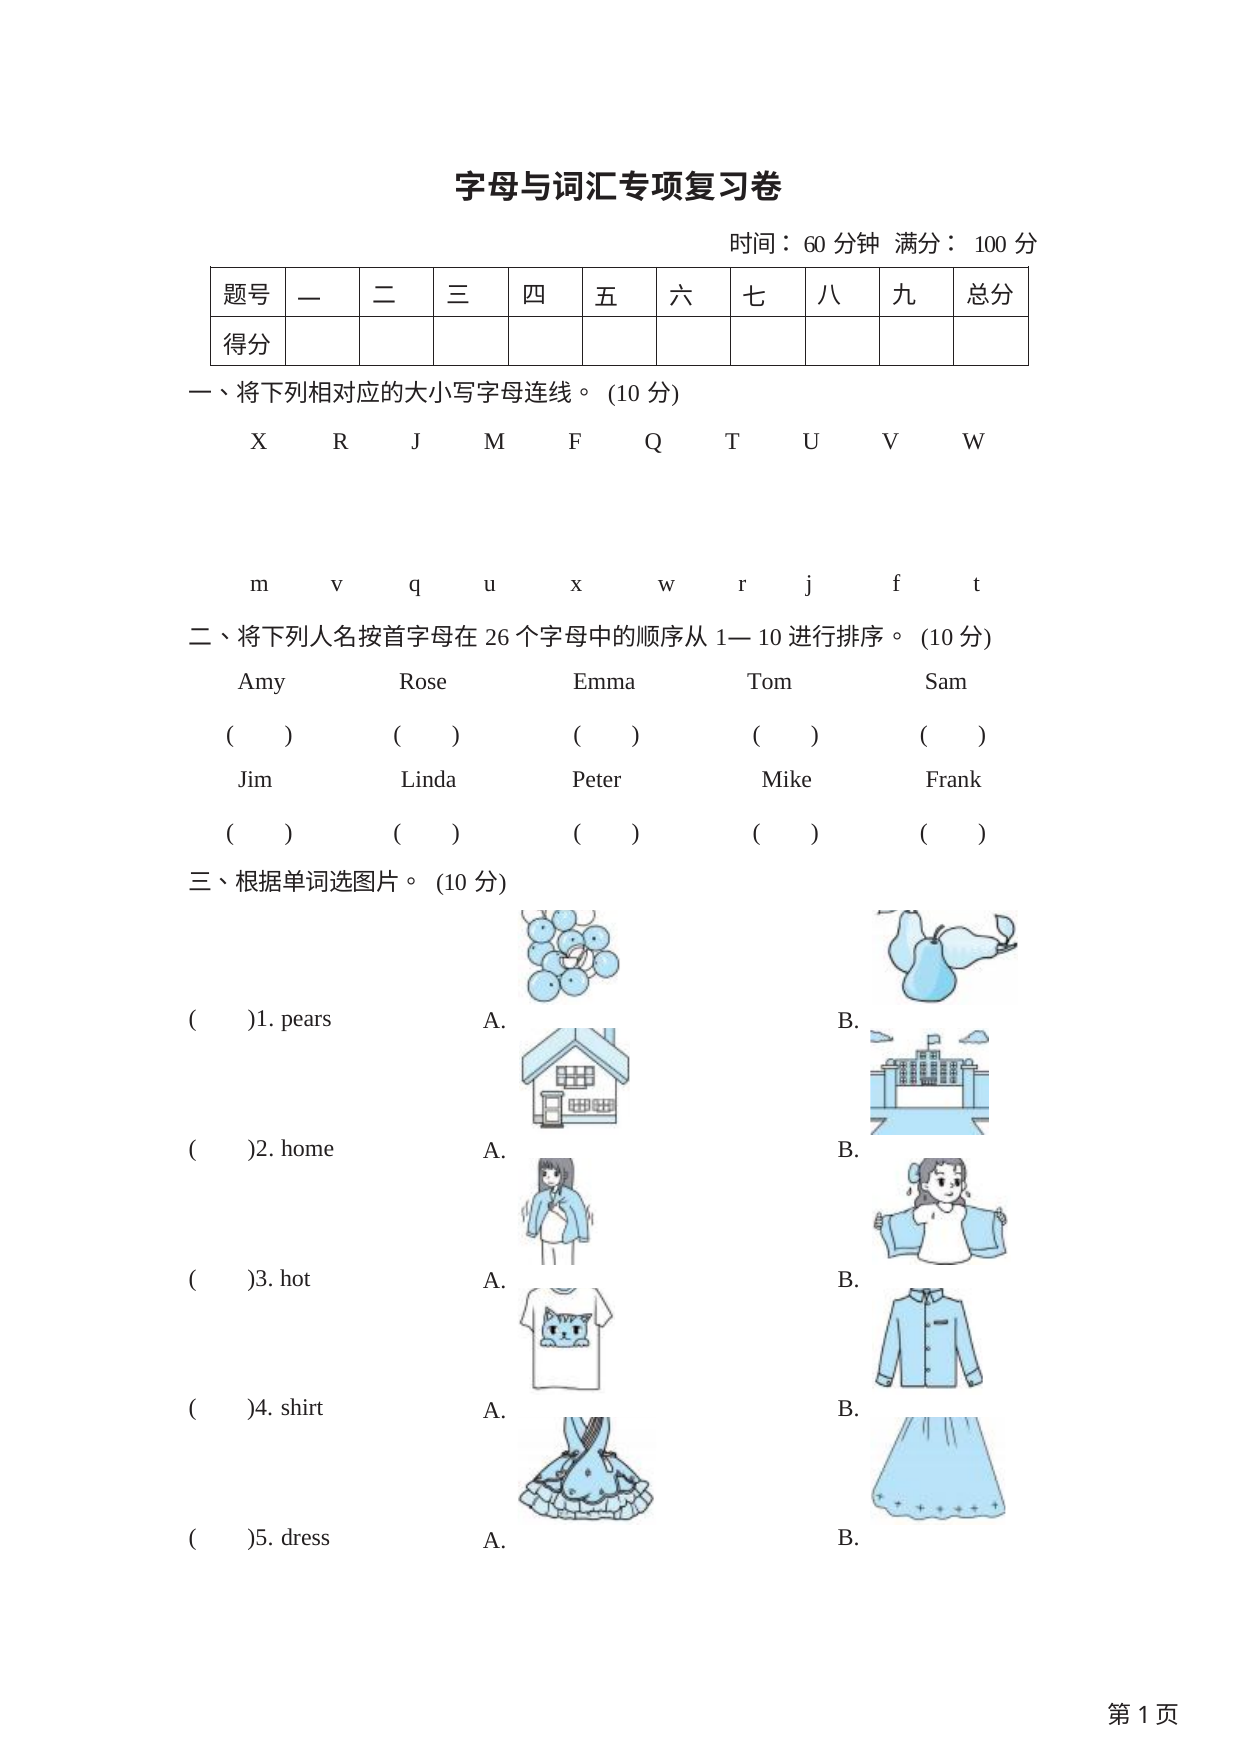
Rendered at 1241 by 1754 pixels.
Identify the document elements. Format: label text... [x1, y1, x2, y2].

text B. [837, 1141, 870, 1162]
table_header 八 [806, 268, 879, 316]
text 字母与词汇专项复习卷 [454, 166, 1219, 207]
text 第1页 [119, 1703, 1219, 1729]
text 一、将下列相对应的大小写字母连线。 (10 分) [189, 378, 1219, 407]
table_cell [286, 317, 359, 365]
text ( ) ( ) ( ) ( ) ( ) [226, 822, 1219, 844]
table_cell [509, 317, 582, 365]
picture [871, 910, 1018, 1005]
text Jim Linda Peter Mike Frank [238, 773, 1219, 822]
text ( )2. home [188, 1138, 432, 1161]
text ( ) ( ) ( ) ( ) ( ) [226, 724, 1219, 747]
table_cell [806, 317, 879, 365]
picture [517, 1417, 657, 1525]
text A. [483, 1011, 518, 1033]
table_cell [954, 317, 1028, 365]
picture [519, 1028, 630, 1135]
text 二、将下列人名按首字母在 26 个字母中的顺序从 1— 10 进行排序。 (10 分) [189, 622, 1219, 651]
picture [870, 1417, 1006, 1525]
table_header 题号 [211, 268, 285, 316]
picture [870, 1028, 989, 1135]
text A. [483, 1531, 518, 1553]
table_cell [360, 317, 433, 365]
text ( )4. shirt [188, 1397, 432, 1420]
table_header 七 [731, 268, 805, 316]
text Amy Rose Emma Tom Sam [237, 676, 1219, 724]
picture [871, 1288, 983, 1395]
table_header 一 [286, 268, 359, 316]
text 三、根据单词选图片。 (10 分) [188, 867, 1219, 896]
text A. [483, 1271, 518, 1293]
text A. [483, 1141, 518, 1163]
text B. [837, 1270, 870, 1291]
table_cell 得分 [211, 317, 285, 365]
table_header 三 [434, 268, 508, 316]
text B. [837, 1528, 870, 1550]
picture [517, 1288, 615, 1395]
text m v q u x w r j f t [250, 577, 1219, 622]
table_cell [434, 317, 508, 365]
table_cell [880, 317, 953, 365]
table_header 六 [657, 268, 730, 316]
text ( )1. pears [188, 1008, 432, 1031]
table_header 四 [509, 268, 582, 316]
table_cell [583, 317, 656, 365]
table_cell [657, 317, 730, 365]
text ( )5. dress [188, 1527, 432, 1550]
table_header 二 [360, 268, 433, 316]
picture [517, 1158, 598, 1265]
table_header 总分 [954, 268, 1028, 316]
text B. [837, 1399, 870, 1421]
table_header 五 [583, 268, 656, 316]
picture [517, 910, 621, 1005]
text B. [837, 1012, 870, 1033]
text A. [483, 1401, 518, 1423]
text X R J M F Q T U V W [250, 432, 1219, 454]
text ( )3. hot [188, 1268, 432, 1291]
table_header 九 [880, 268, 953, 316]
table_cell [731, 317, 805, 365]
text 时间： 60 分钟 满分： 100 分 [729, 228, 1219, 259]
picture [871, 1158, 1011, 1265]
